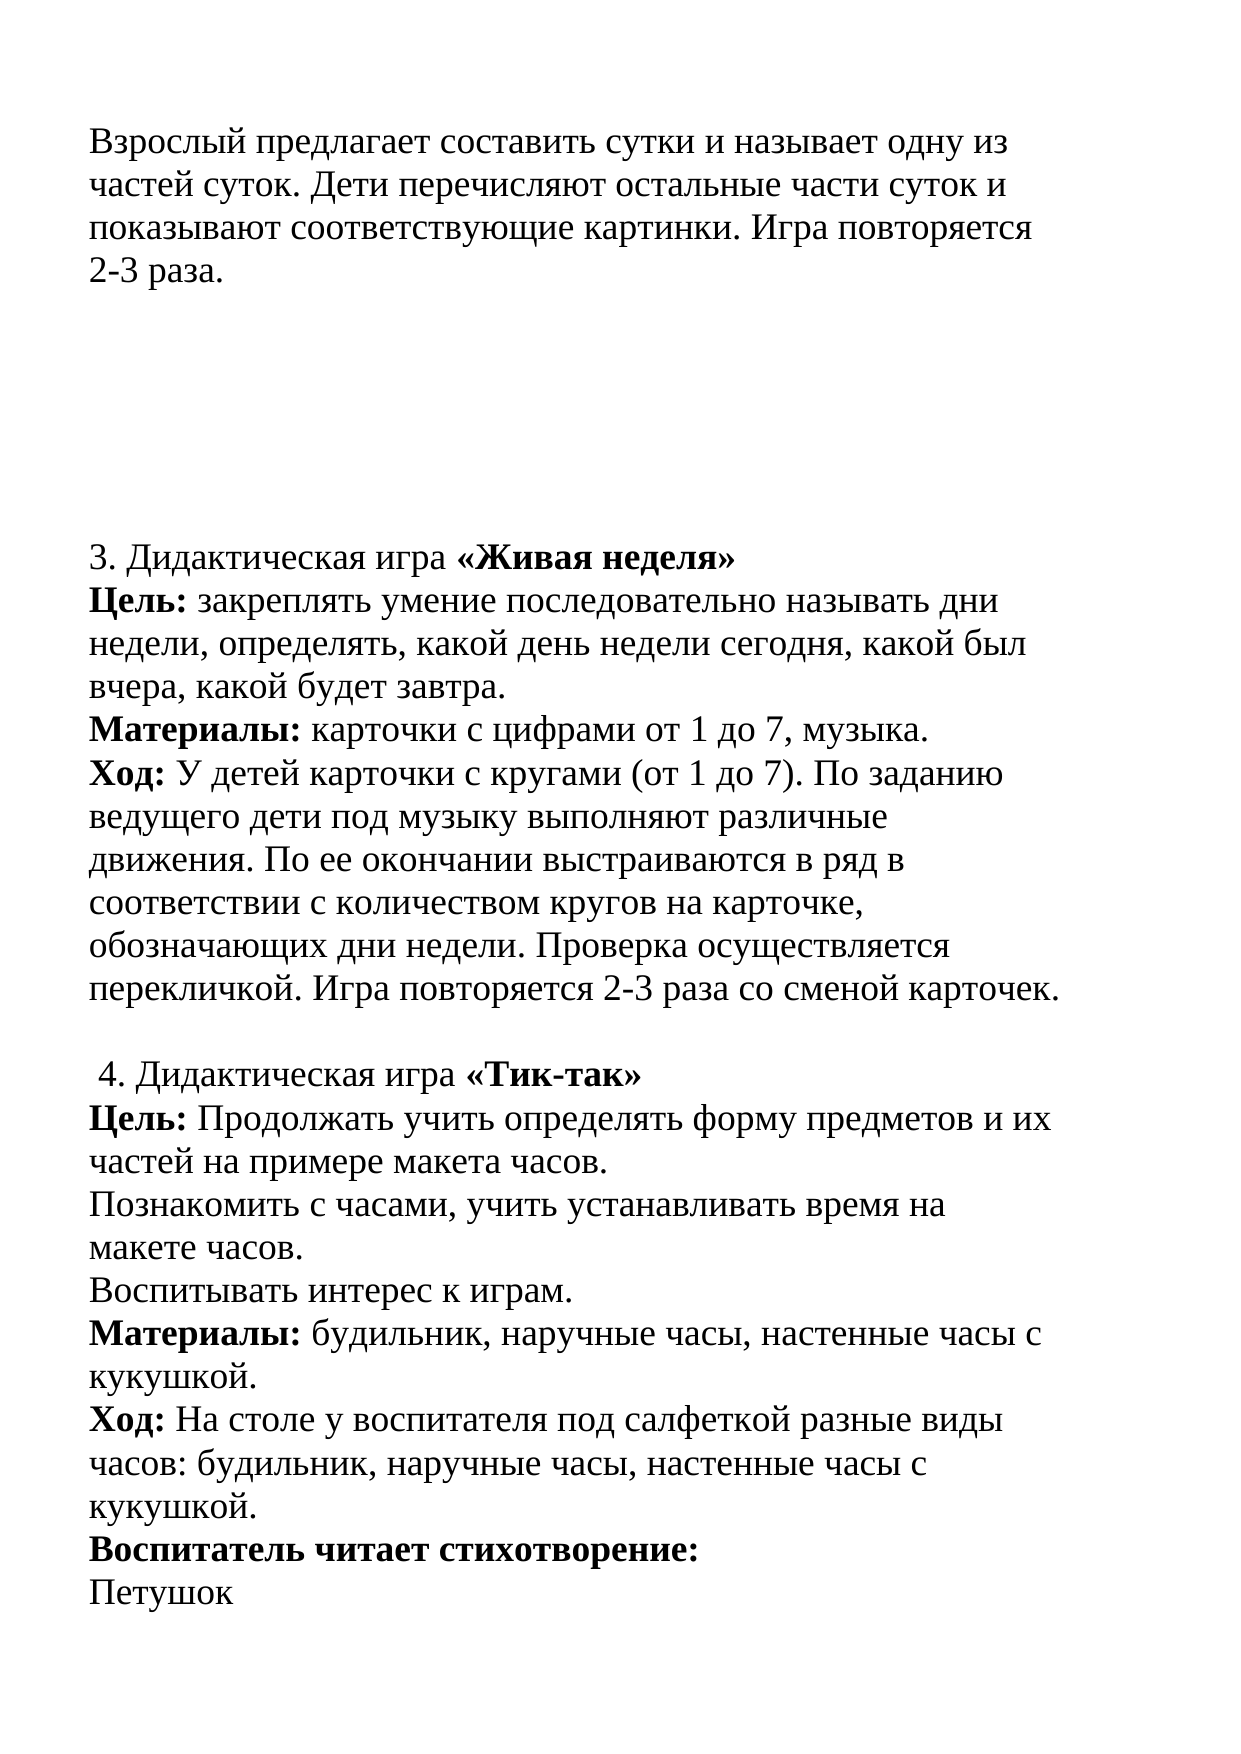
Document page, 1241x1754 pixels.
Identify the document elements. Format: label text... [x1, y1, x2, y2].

text 4. Дидактическая игра «Тик-так» [88, 1052, 1063, 1095]
text Воспитывать интерес к играм. [88, 1267, 1063, 1311]
text Цель: Продолжать учить определять форму предметов и их частей на примере макета часов. [88, 1095, 1063, 1181]
text 3. Дидактическая игра «Живая неделя» [88, 534, 1063, 577]
text Воспитатель читает стихотворение: [88, 1526, 1063, 1569]
text Ход: На столе у воспитателя под салфеткой разные виды часов: будильник, наручные часы, настенные часы с кукушкой. [88, 1397, 1063, 1526]
text Цель: закреплять умение последовательно называть дни недели, определять, какой день недели сегодня, какой был вчера, какой будет завтра. [88, 577, 1063, 707]
text Познакомить с часами, учить устанавливать время на макете часов. [88, 1181, 1063, 1267]
text Взрослый предлагает составить сутки и называет одну из частей суток. Дети перечисляют остальные части суток и показывают соответствующие картинки. Игра повторяется 2-3 раза. [88, 118, 1063, 291]
text Петушок [88, 1569, 1063, 1612]
text Материалы: будильник, наручные часы, настенные часы с кукушкой. [88, 1311, 1063, 1397]
text Ход: У детей карточки с кругами (от 1 до 7). По заданию ведущего дети под музыку выполняют различные движения. По ее окончании выстраиваются в ряд в соответствии с количеством кругов на карточке, обозначающих дни недели. Проверка осуществляется перекличкой. Игра повторяется 2-3 раза со сменой карточек. [88, 750, 1063, 1009]
text Материалы: карточки с цифрами от 1 до 7, музыка. [88, 707, 1063, 750]
